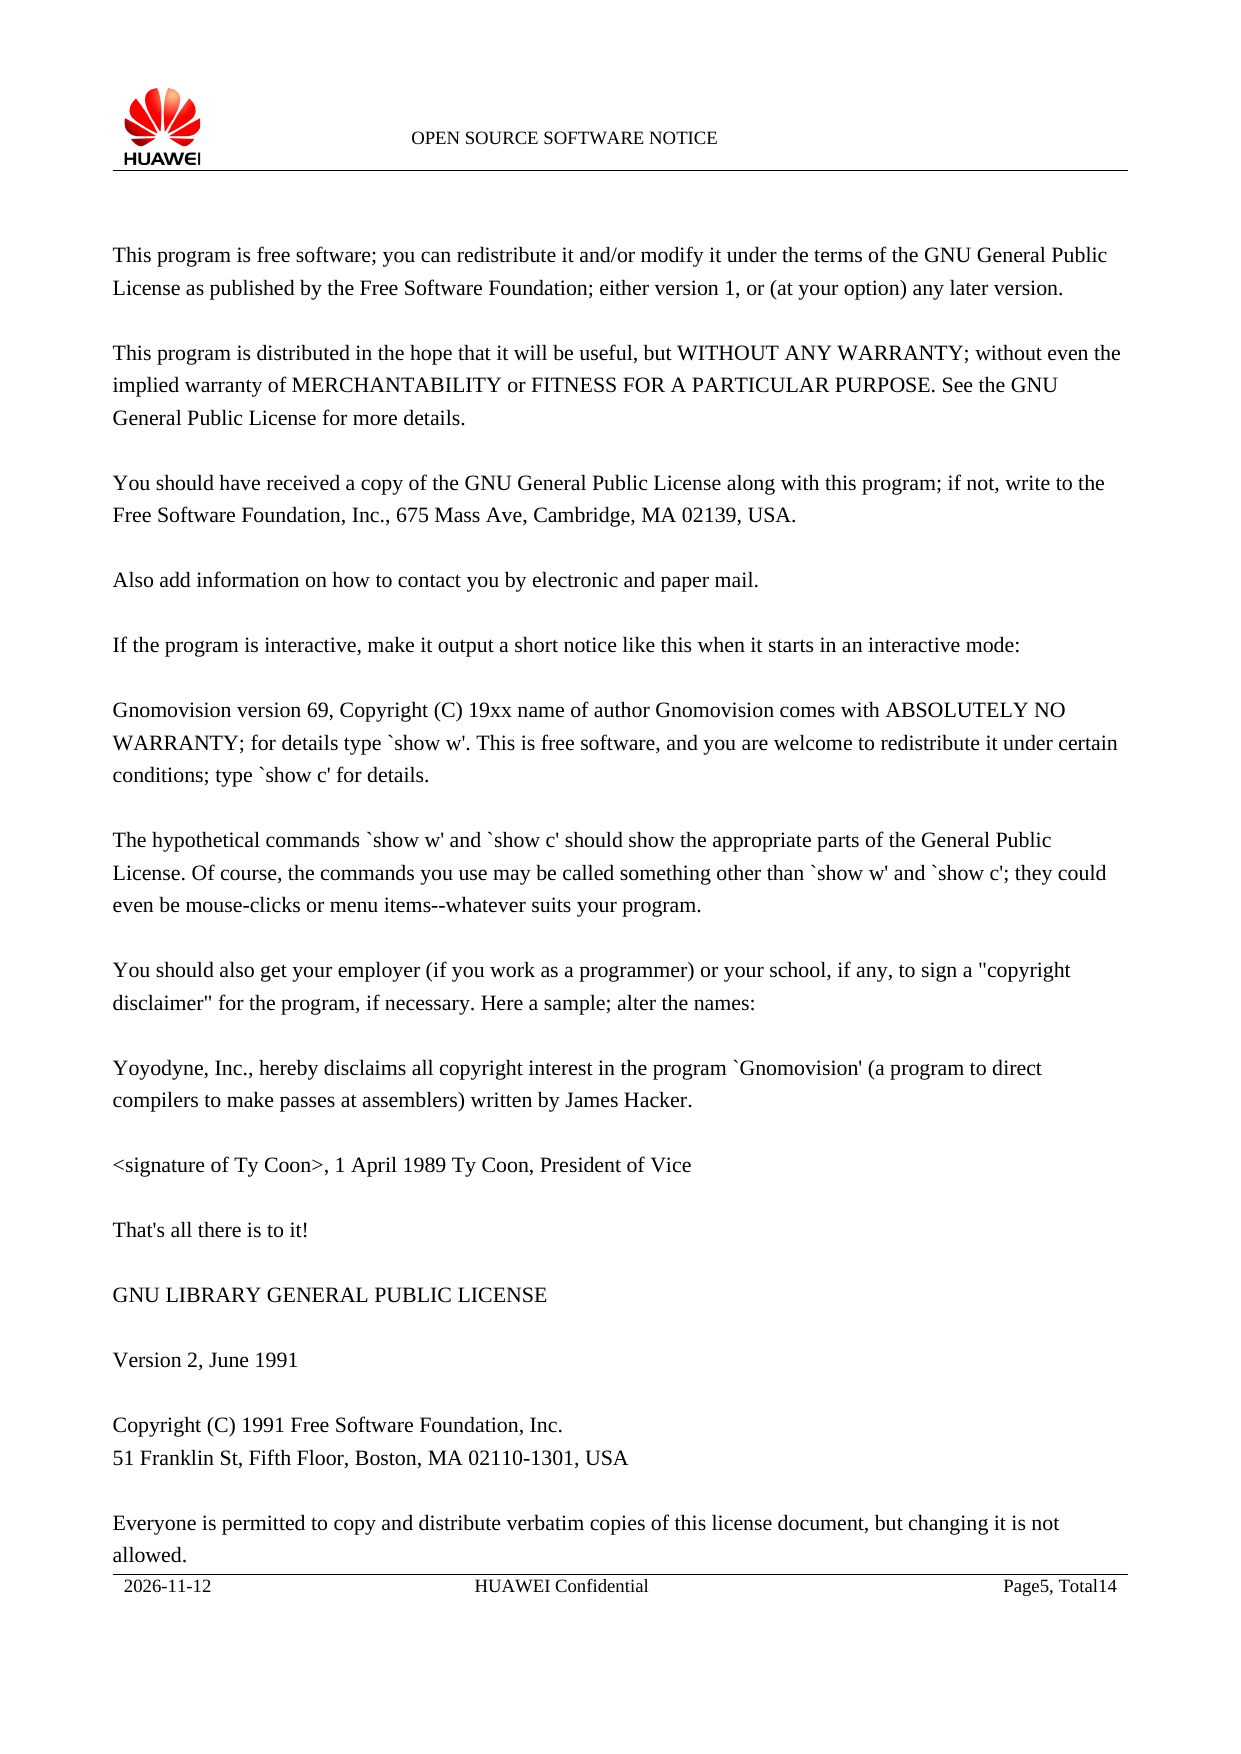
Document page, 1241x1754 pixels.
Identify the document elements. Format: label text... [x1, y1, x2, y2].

picture [124, 88, 201, 165]
